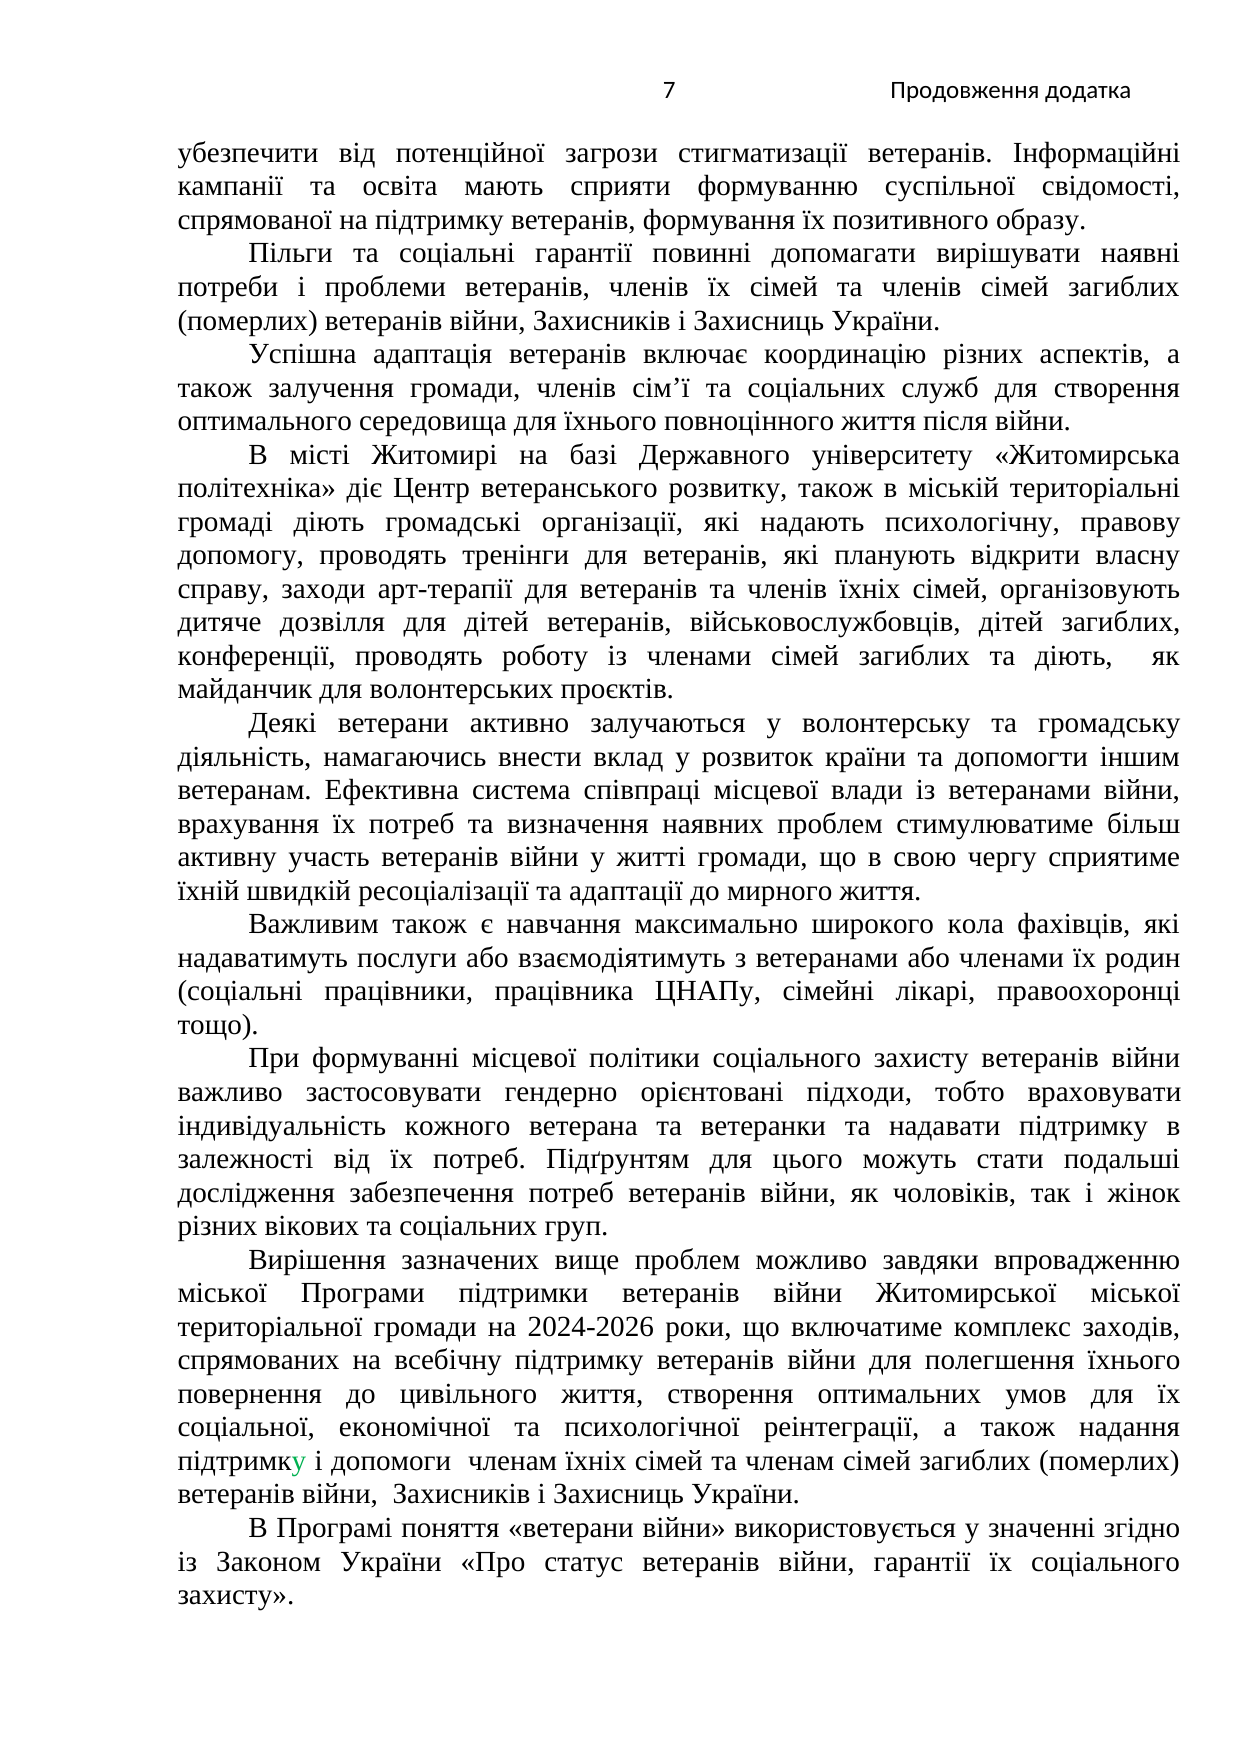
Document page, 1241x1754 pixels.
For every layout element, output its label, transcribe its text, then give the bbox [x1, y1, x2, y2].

text Успішна адаптація ветеранів включає координацію різних аспектів, а також залучення громади, членів сім’ї та соціальних служб для створення оптимального середовища для їхнього повноцінного життя після війни. [177, 336, 1181, 437]
text При формуванні місцевої політики соціального захисту ветеранів війни важливо застосовувати гендерно орієнтовані підходи, тобто враховувати індивідуальність кожного ветерана та ветеранки та надавати підтримку в залежності від їх потреб. Підґрунтям для цього можуть стати подальші дослідження забезпечення потреб ветеранів війни, як чоловіків, так і жінок різних вікових та соціальних груп. [177, 1041, 1181, 1242]
text Важливим також є навчання максимально широкого кола фахівців, які надаватимуть послуги або взаємодіятимуть з ветеранами або членами їх родин (соціальні працівники, працівника ЦНАПу, сімейні лікарі, правоохоронці тощо). [177, 906, 1181, 1041]
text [177, 135, 1181, 236]
text Деякі ветерани активно залучаються у волонтерську та громадську діяльність, намагаючись внести вклад у розвиток країни та допомогти іншим ветеранам. Ефективна система співпраці місцевої влади із ветеранами війни, врахування їх потреб та визначення наявних проблем стимулюватиме більш активну участь ветеранів війни у житті громади, що в свою чергу сприятиме їхній швидкій ресоціалізації та адаптації до мирного життя. [177, 705, 1181, 906]
text В місті Житомирі на базі Державного університету «Житомирська політехніка» діє Центр ветеранського розвитку, також в міській територіальні громаді діють громадські організації, які надають психологічну, правову допомогу, проводять тренінги для ветеранів, які планують відкрити власну справу, заходи арт-терапії для ветеранів та членів їхніх сімей, організовують дитяче дозвілля для дітей ветеранів, військовослужбовців, дітей загиблих, конференції, проводять роботу із членами сімей загиблих та діють, як майданчик для волонтерських проєктів. [177, 437, 1181, 705]
text Пільги та соціальні гарантії повинні допомагати вирішувати наявні потреби і проблеми ветеранів, членів їх сімей та членів сімей загиблих (померлих) ветеранів війни, Захисників і Захисниць України. [177, 236, 1181, 336]
text В Програмі поняття «ветерани війни» використовується у значенні згідно із Законом України «Про статус ветеранів війни, гарантії їх соціального захисту». [177, 1510, 1181, 1611]
text Вирішення зазначених вище проблем можливо завдяки впровадженню міської Програми підтримки ветеранів війни Житомирської міської територіальної громади на 2024-2026 роки, що включатиме комплекс заходів, спрямованих на всебічну підтримку ветеранів війни для полегшення їхнього повернення до цивільного життя, створення оптимальних умов для їх соціальної, економічної та психологічної реінтеграції, а також надання підтримку і допомоги членам їхніх сімей та членам сімей загиблих (померлих) ветеранів війни, Захисників і Захисниць України. [177, 1242, 1181, 1510]
